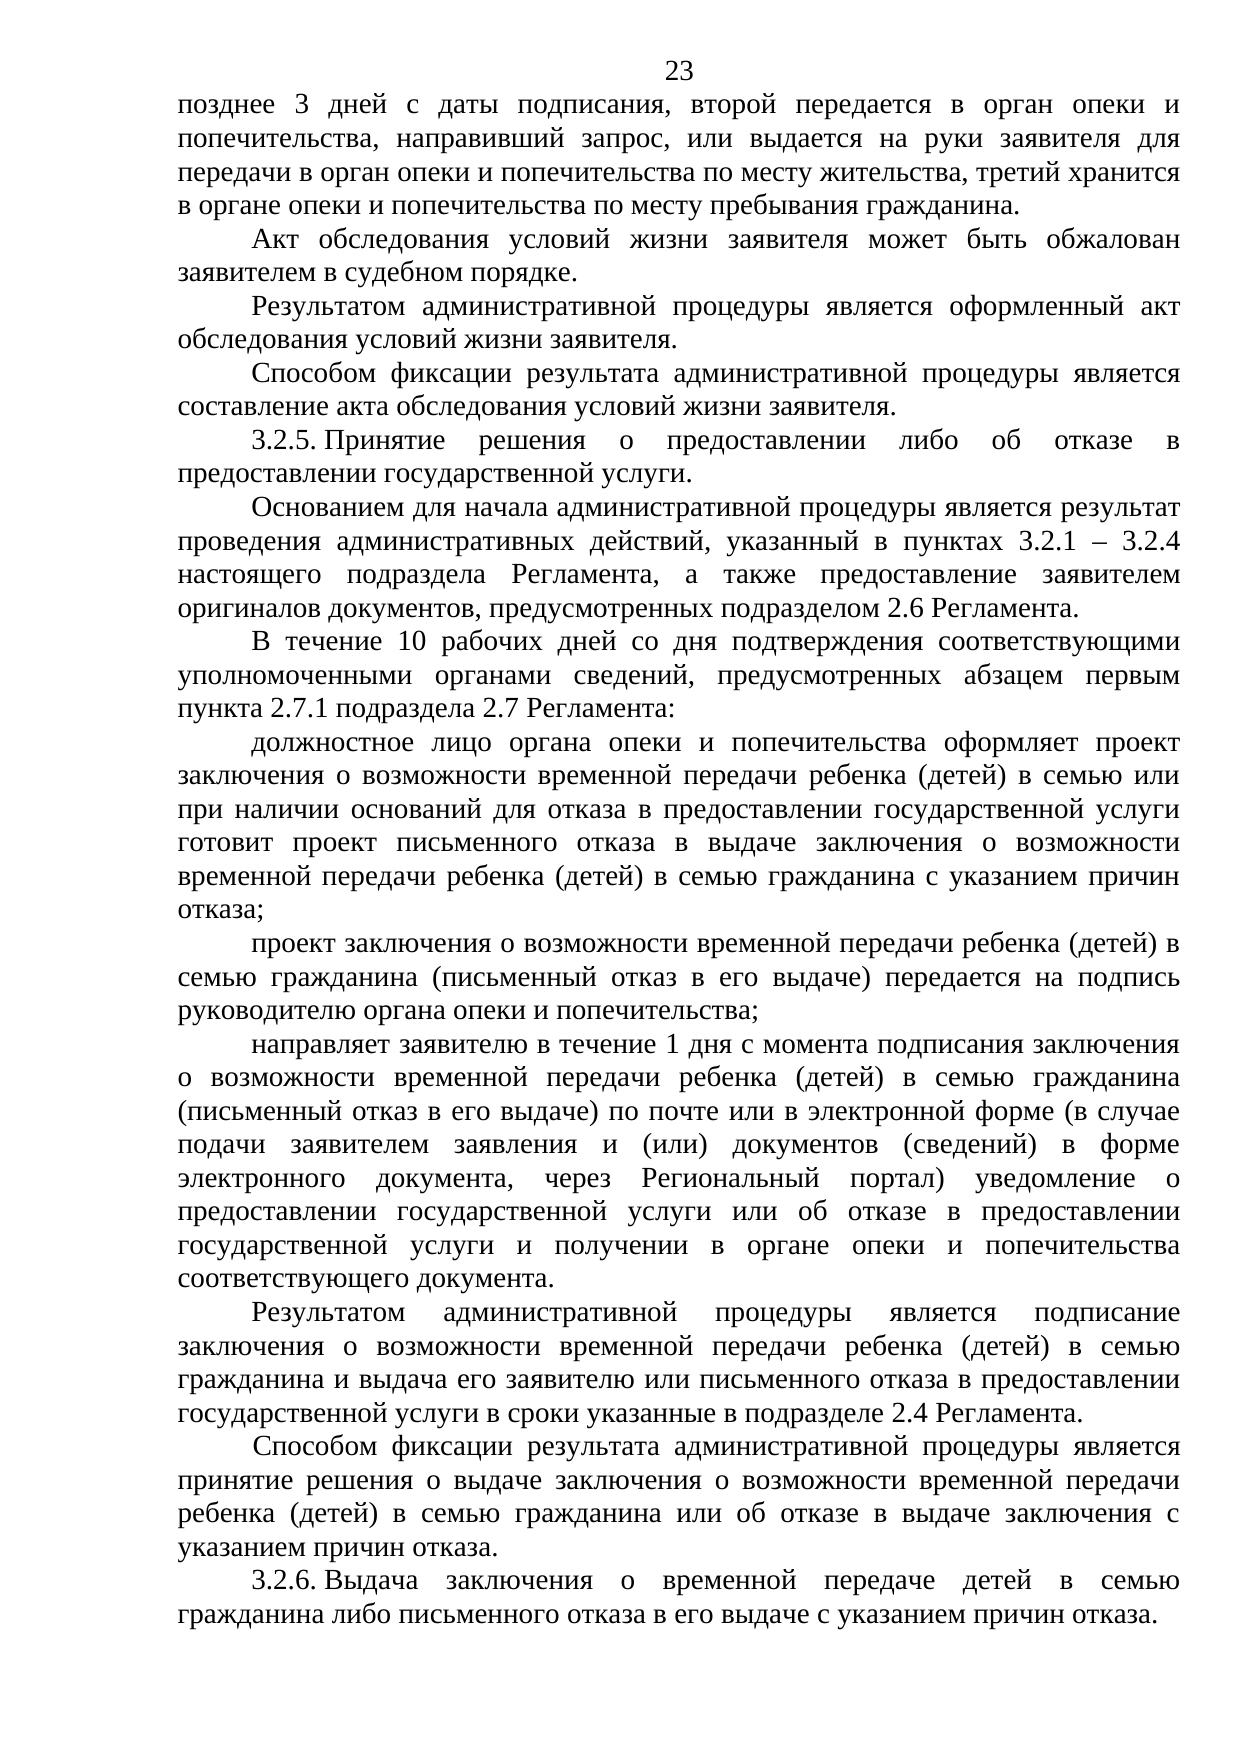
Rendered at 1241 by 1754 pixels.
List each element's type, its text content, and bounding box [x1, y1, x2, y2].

text Способом фиксации результата административной процедуры является принятие решения о выдаче заключения о возможности временной передачи ребенка (детей) в семью гражданина или об отказе в выдаче заключения с указанием причин отказа. [177, 1428, 1181, 1562]
text должностное лицо органа опеки и попечительства оформляет проект заключения о возможности временной передачи ребенка (детей) в семью или при наличии оснований для отказа в предоставлении государственной услуги готовит проект письменного отказа в выдаче заключения о возможности временной передачи ребенка (детей) в семью гражданина с указанием причин отказа; [177, 724, 1181, 925]
text 3.2.5. Принятие решения о предоставлении либо об отказе в предоставлении государственной услуги. [177, 422, 1181, 489]
text Результатом административной процедуры является оформленный акт обследования условий жизни заявителя. [177, 288, 1181, 355]
text Результатом административной процедуры является подписание заключения о возможности временной передачи ребенка (детей) в семью гражданина и выдача его заявителю или письменного отказа в предоставлении государственной услуги в сроки указанные в подразделе 2.4 Регламента. [177, 1294, 1181, 1428]
text В течение 10 рабочих дней со дня подтверждения соответствующими уполномоченными органами сведений, предусмотренных абзацем первым пункта 2.7.1 подраздела 2.7 Регламента: [177, 623, 1181, 724]
text проект заключения о возможности временной передачи ребенка (детей) в семью гражданина (письменный отказ в его выдаче) передается на подпись руководителю органа опеки и попечительства; [177, 925, 1181, 1026]
text Способом фиксации результата административной процедуры является составление акта обследования условий жизни заявителя. [177, 355, 1181, 422]
text направляет заявителю в течение 1 дня с момента подписания заключения о возможности временной передачи ребенка (детей) в семью гражданина (письменный отказ в его выдаче) по почте или в электронной форме (в случае подачи заявителем заявления и (или) документов (сведений) в форме электронного документа, через Региональный портал) уведомление о предоставлении государственной услуги или об отказе в предоставлении государственной услуги и получении в органе опеки и попечительства соответствующего документа. [177, 1026, 1181, 1294]
text Акт обследования условий жизни заявителя может быть обжалован заявителем в судебном порядке. [177, 221, 1181, 288]
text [177, 87, 1181, 221]
text Основанием для начала административной процедуры является результат проведения административных действий, указанный в пунктах 3.2.1 – 3.2.4 настоящего подраздела Регламента, а также предоставление заявителем оригиналов документов, предусмотренных подразделом 2.6 Регламента. [177, 489, 1181, 623]
text 3.2.6. Выдача заключения о временной передаче детей в семью гражданина либо письменного отказа в его выдаче с указанием причин отказа. [177, 1562, 1181, 1629]
